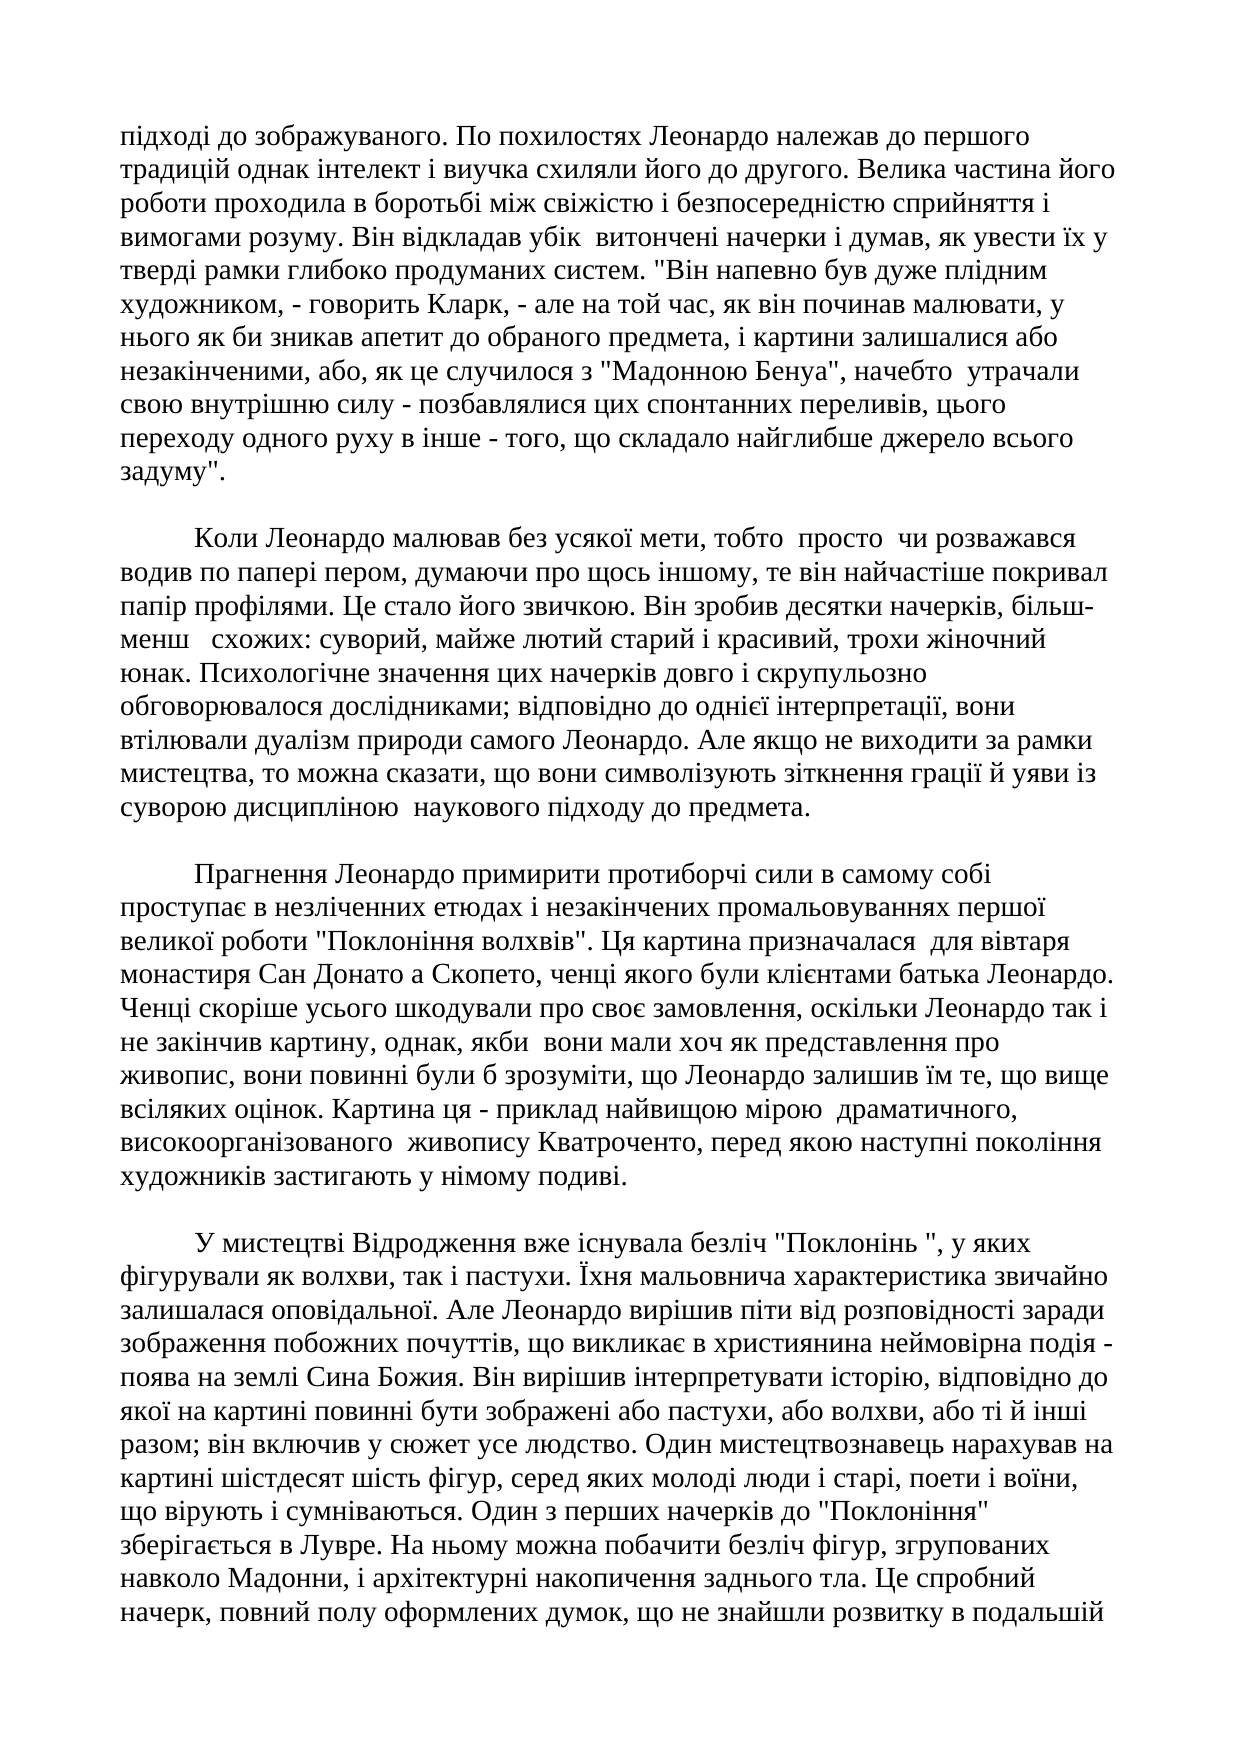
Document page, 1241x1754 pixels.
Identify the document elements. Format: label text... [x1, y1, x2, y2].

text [120, 118, 1120, 487]
text Прагнення Леонардо примирити протиборчі сили в самому собі проступає в незліченних етюдах і незакінчених промальовуваннях першої великої роботи "Поклоніння волхвів". Ця картина призначалася для вівтаря монастиря Сан Донато а Скопето, ченці якого були клієнтами батька Леонардо. Ченці скоріше усього шкодували про своє замовлення, оскільки Леонардо так і не закінчив картину, однак, якби вони мали хоч як представлення про живопис, вони повинні були б зрозуміти, що Леонардо залишив їм те, що вище всіляких оцінок. Картина ця - приклад найвищою мірою драматичного, високоорганізованого живопису Кватроченто, перед якою наступні покоління художників застигають у німому подиві. [120, 856, 1120, 1191]
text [120, 1225, 1120, 1627]
text Коли Леонардо малював без усякої мети, тобто просто чи розважався водив по папері пером, думаючи про щось іншому, те він найчастіше покривал папір профілями. Це стало його звичкою. Він зробив десятки начерків, більш-менш схожих: суворий, майже лютий старий і красивий, трохи жіночний юнак. Психологічне значення цих начерків довго і скрупульозно обговорювалося дослідниками; відповідно до однієї інтерпретації, вони втілювали дуалізм природи самого Леонардо. Але якщо не виходити за рамки мистецтва, то можна сказати, що вони символізують зіткнення грації й уяви із суворою дисципліною наукового підходу до предмета. [120, 521, 1120, 822]
